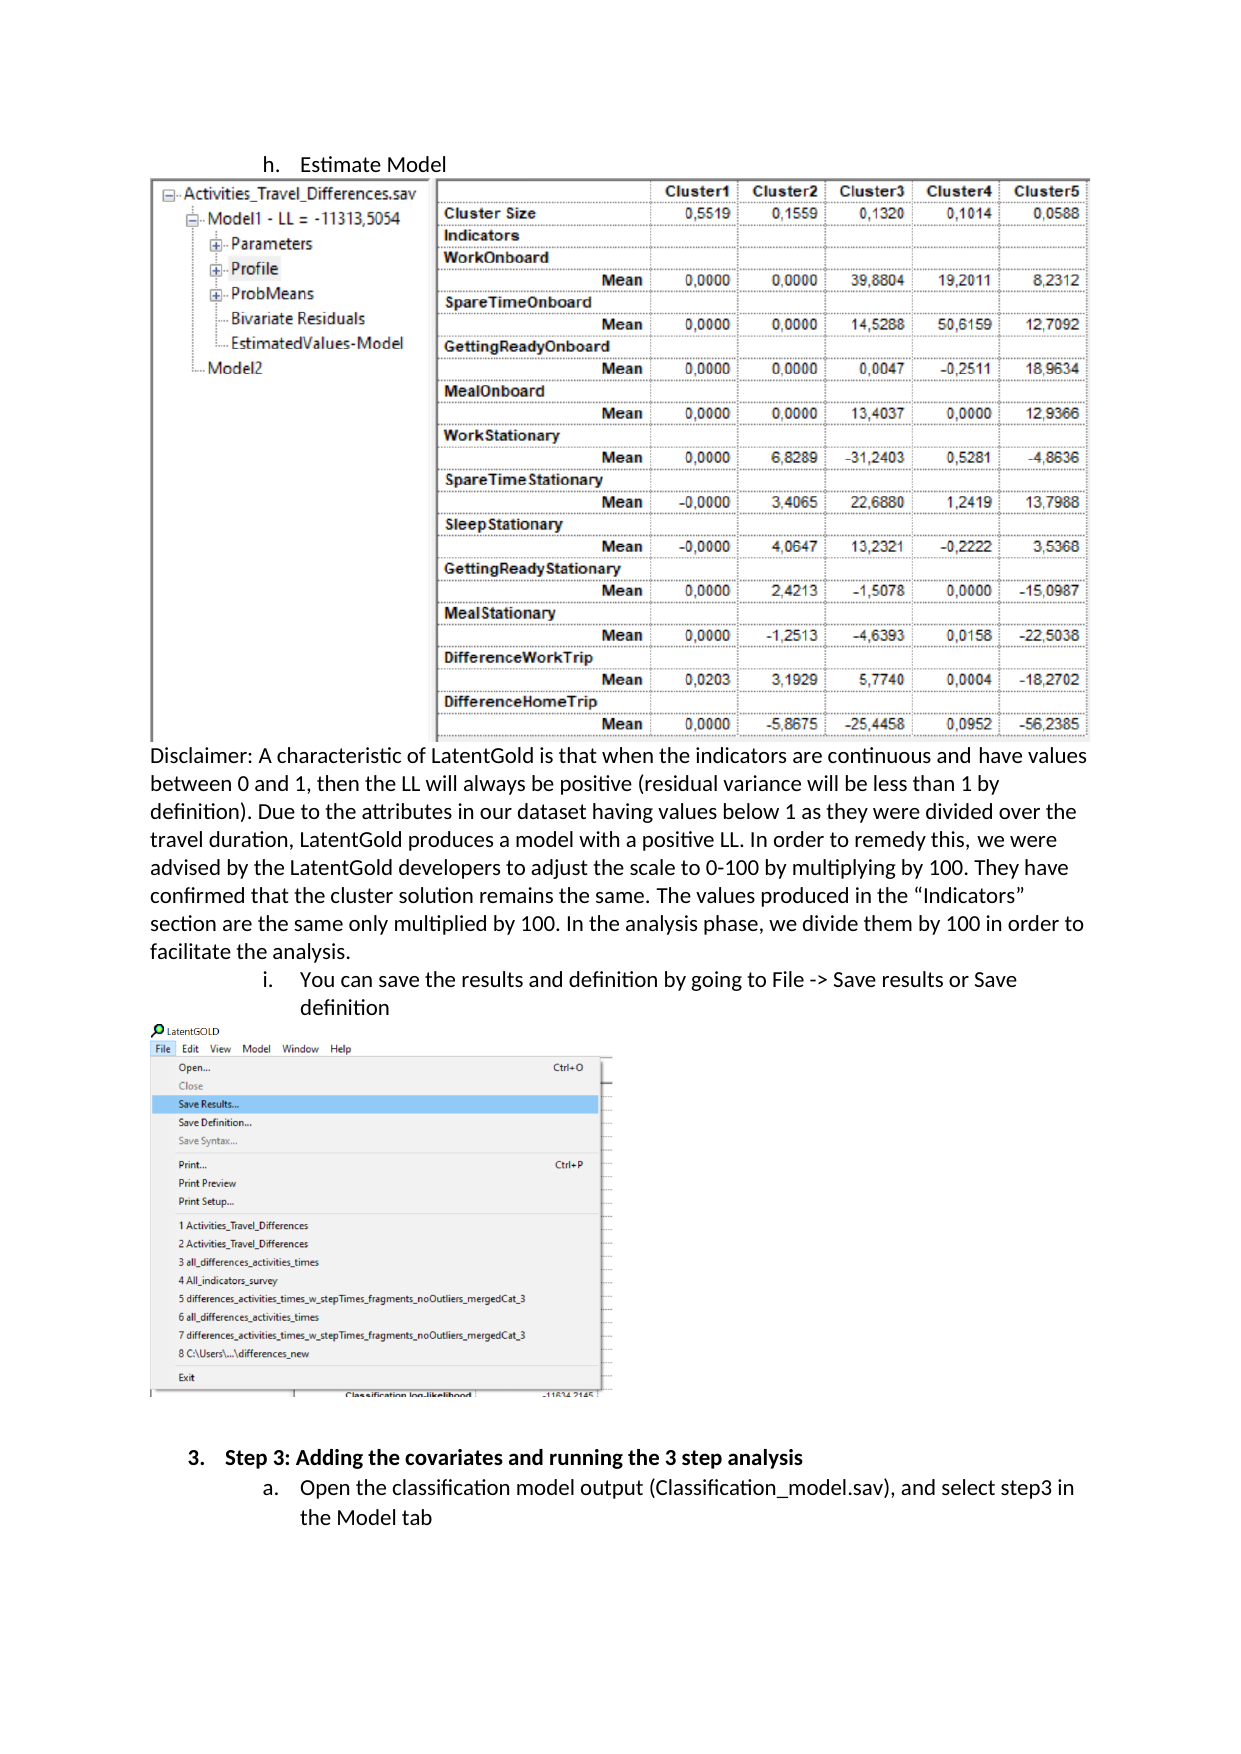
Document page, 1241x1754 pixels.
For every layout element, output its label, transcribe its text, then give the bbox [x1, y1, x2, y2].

picture [150, 178, 1091, 742]
picture [150, 1021, 613, 1397]
list Estimate Model [262, 150, 1090, 178]
list Open the classification model output (Classification_model.sav), and select step3 in the Model tab [262, 1473, 1090, 1531]
text Disclaimer: A characteristic of LatentGold is that when the indicators are continuous and have values ​​between 0 and 1, then the LL will always be positive (residual variance will be less than 1 by definition). Due to the attributes in our dataset having values below 1 as they were divided over the travel duration, LatentGold produces a model with a positive LL. In order to remedy this, we were advised by the LatentGold developers to adjust the scale to 0-100 by multiplying by 100. They have confirmed that the cluster solution remains the same. The values produced in the “Indicators” section are the same only multiplied by 100. In the analysis phase, we divide them by 100 in order to facilitate the analysis. [150, 742, 1090, 965]
list Step 3: Adding the covariates and running the 3 step analysis [187, 1443, 1090, 1471]
list You can save the results and definition by going to File -> Save results or Save definition [262, 965, 1090, 1021]
